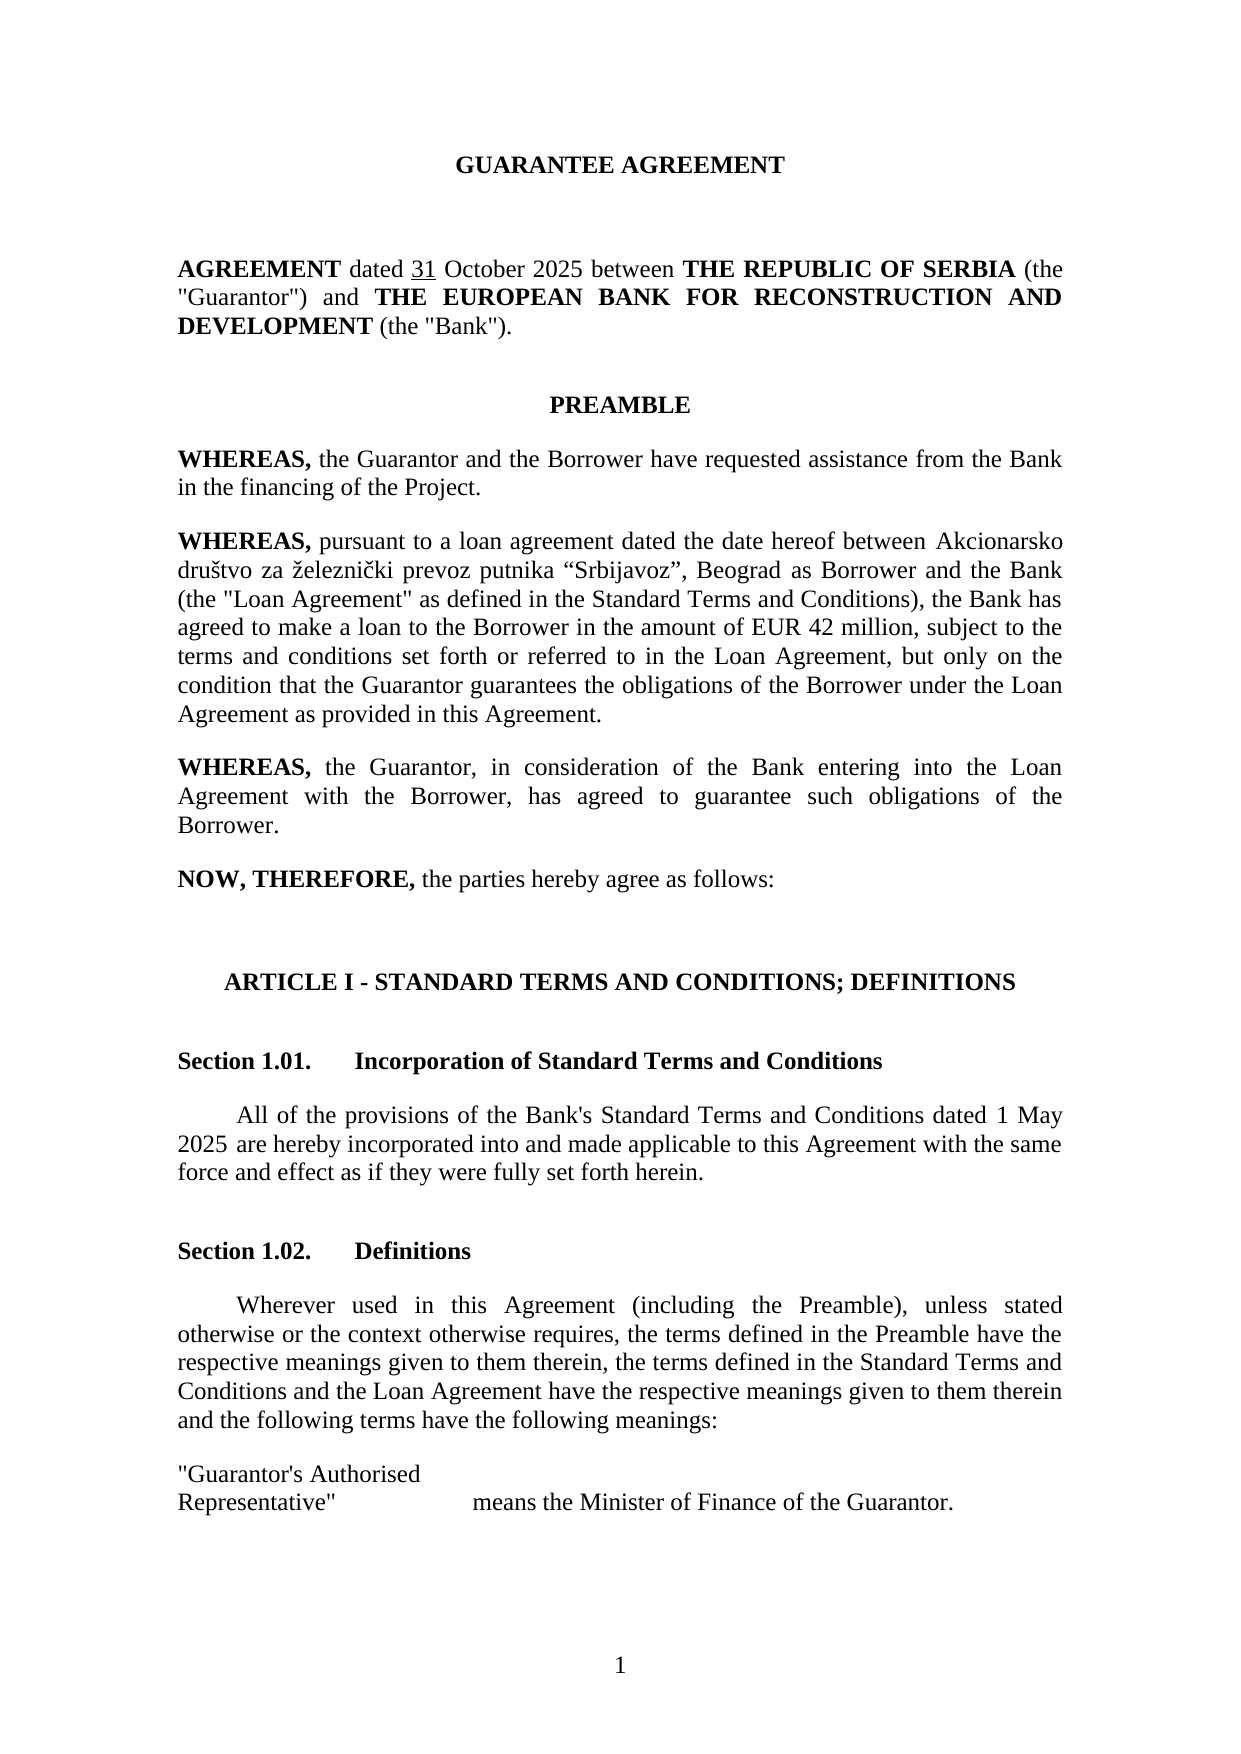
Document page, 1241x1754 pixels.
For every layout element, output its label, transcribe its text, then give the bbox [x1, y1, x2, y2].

text PREAMBLE [177, 390, 1063, 419]
text Wherever used in this Agreement (including the Preamble), unless stated otherwise or the context otherwise requires, the terms defined in the Preamble have the respective meanings given to them therein, the terms defined in the Standard Terms and Conditions and the Loan Agreement have the respective meanings given to them therein and the following terms have the following meanings: [177, 1290, 1063, 1434]
text WHEREAS, the Guarantor and the Borrower have requested assistance from the Bank in the financing of the Project. [177, 444, 1063, 501]
text WHEREAS, pursuant to a loan agreement dated the date hereof between Akcionarsko društvo za železnički prevoz putnika “Srbijavoz”, Beograd as Borrower and the Bank (the "Loan Agreement" as defined in the Standard Terms and Conditions), the Bank has agreed to make a loan to the Borrower in the amount of EUR 42 million, subject to the terms and conditions set forth or referred to in the Loan Agreement, but only on the condition that the Guarantor guarantees the obligations of the Borrower under the Loan Agreement as provided in this Agreement. [177, 526, 1063, 727]
text AGREEMENT dated 31 October 2025 between THE REPUBLIC OF SERBIA (the "Guarantor") and THE EUROPEAN BANK FOR RECONSTRUCTION AND DEVELOPMENT (the "Bank"). [177, 254, 1063, 340]
text NOW, THEREFORE, the parties hereby agree as follows: [177, 864, 1063, 892]
title GUARANTEE AGREEMENT [177, 150, 1063, 179]
text All of the provisions of the Bank's Standard Terms and Conditions dated 1 May 2025 are hereby incorporated into and made applicable to this Agreement with the same force and effect as if they were fully set forth herein. [177, 1100, 1063, 1186]
text Representative" means the Minister of Finance of the Guarantor. [177, 1487, 1063, 1516]
text "Guarantor's Authorised [177, 1459, 1063, 1487]
subtitle Section 1.01. Incorporation of Standard Terms and Conditions [177, 1046, 1063, 1075]
subtitle ARTICLE I - STANDARD TERMS AND CONDITIONS; DEFINITIONS [177, 967, 1063, 996]
subtitle Section 1.02. Definitions [177, 1236, 1063, 1265]
text WHEREAS, the Guarantor, in consideration of the Bank entering into the Loan Agreement with the Borrower, has agreed to guarantee such obligations of the Borrower. [177, 752, 1063, 839]
